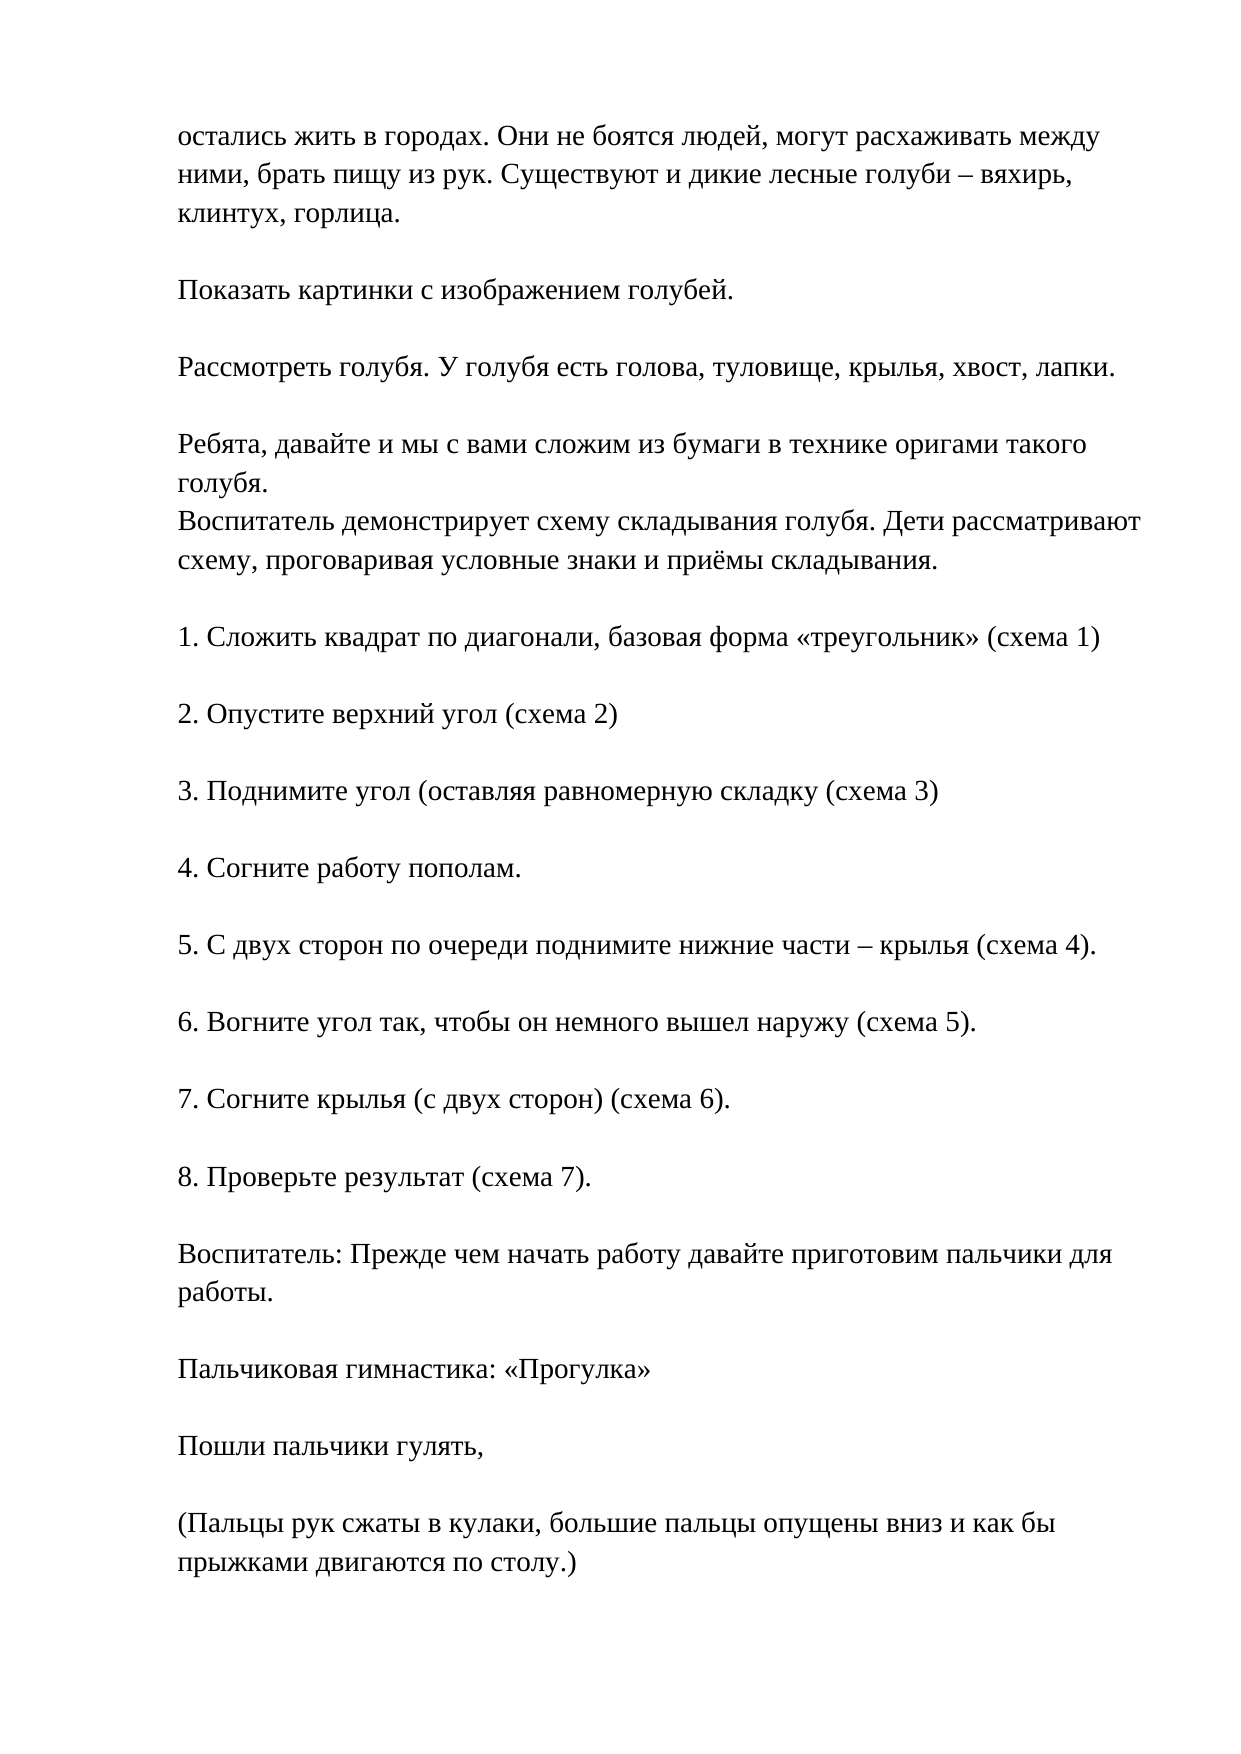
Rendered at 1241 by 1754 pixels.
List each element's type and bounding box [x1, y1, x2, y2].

text [177, 118, 1152, 1616]
